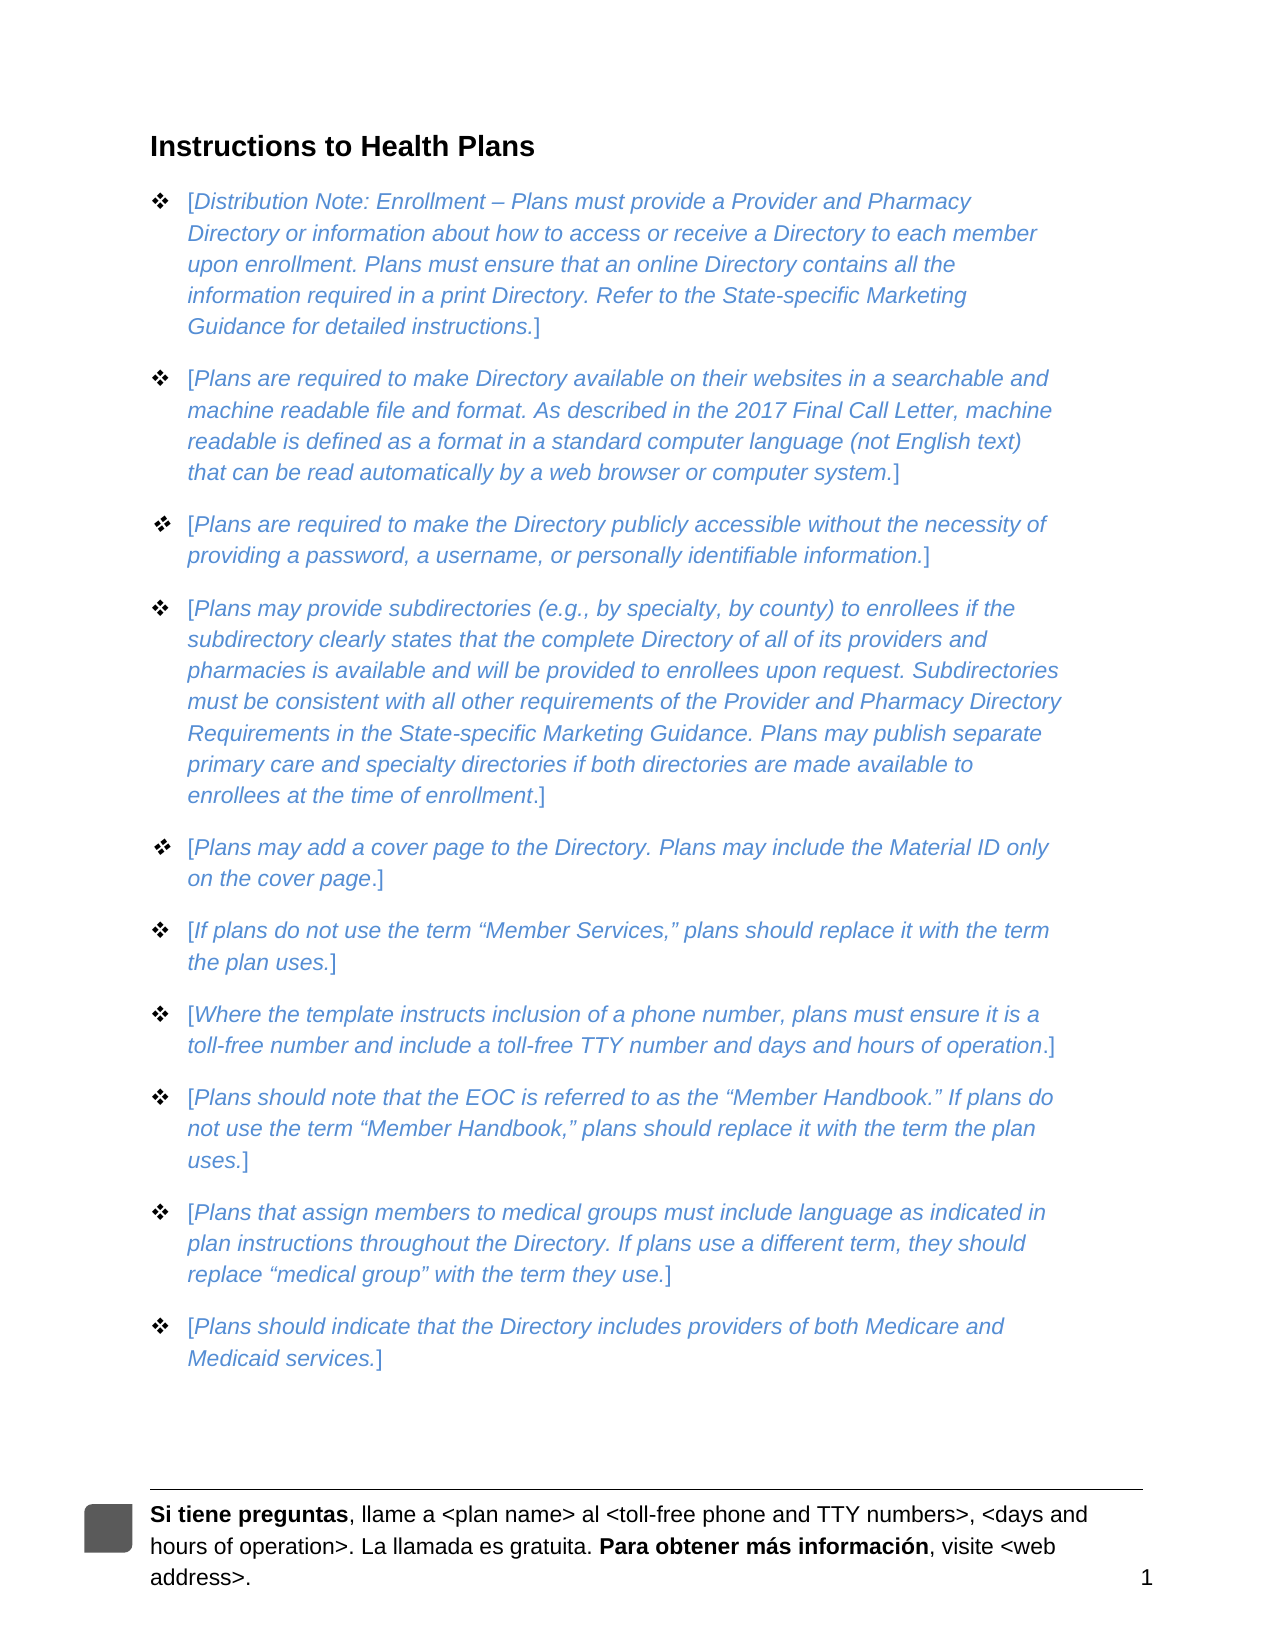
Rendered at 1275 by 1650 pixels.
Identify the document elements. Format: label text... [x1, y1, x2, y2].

list [Distribution Note: Enrollment – Plans must provide a Provider and Pharmacy Directory or information about how to access or receive a Directory to each member upon enrollment. Plans must ensure that an online Directory contains all the information required in a print Directory. Refer to the State-specific Marketing Guidance for detailed instructions.] [150, 185, 1068, 341]
list [Plans are required to make Directory available on their websites in a searchable and machine readable file and format. As described in the 2017 Final Call Letter, machine readable is defined as a format in a standard computer language (not English text) that can be read automatically by a web browser or computer system.] [150, 362, 1068, 487]
list [Plans are required to make the Directory publicly accessible without the necessity of providing a password, a username, or personally identifiable information.] [150, 508, 1068, 570]
list [Where the template instructs inclusion of a phone number, plans must ensure it is a toll-free number and include a toll-free TTY number and days and hours of operation.] [150, 997, 1068, 1060]
list [Plans should note that the EOC is referred to as the “Member Handbook.” If plans do not use the term “Member Handbook,” plans should replace it with the term the plan uses.] [150, 1081, 1068, 1174]
list [Plans may provide subdirectories (e.g., by specialty, by county) to enrollees if the subdirectory clearly states that the complete Directory of all of its providers and pharmacies is available and will be provided to enrollees upon request. Subdirectories must be consistent with all other requirements of the Provider and Pharmacy Directory Requirements in the State-specific Marketing Guidance. Plans may publish separate primary care and specialty directories if both directories are made available to enrollees at the time of enrollment.] [150, 591, 1068, 810]
text Instructions to Health Plans [150, 126, 1143, 164]
list [If plans do not use the term “Member Services,” plans should replace it with the term the plan uses.] [150, 914, 1068, 976]
list [Plans that assign members to medical groups must include language as indicated in plan instructions throughout the Directory. If plans use a different term, they should replace “medical group” with the term they use.] [150, 1195, 1068, 1289]
list [Plans may add a cover page to the Directory. Plans may include the Material ID only on the cover page.] [150, 831, 1068, 893]
list [Plans should indicate that the Directory includes providers of both Medicare and Medicaid services.] [150, 1310, 1068, 1372]
